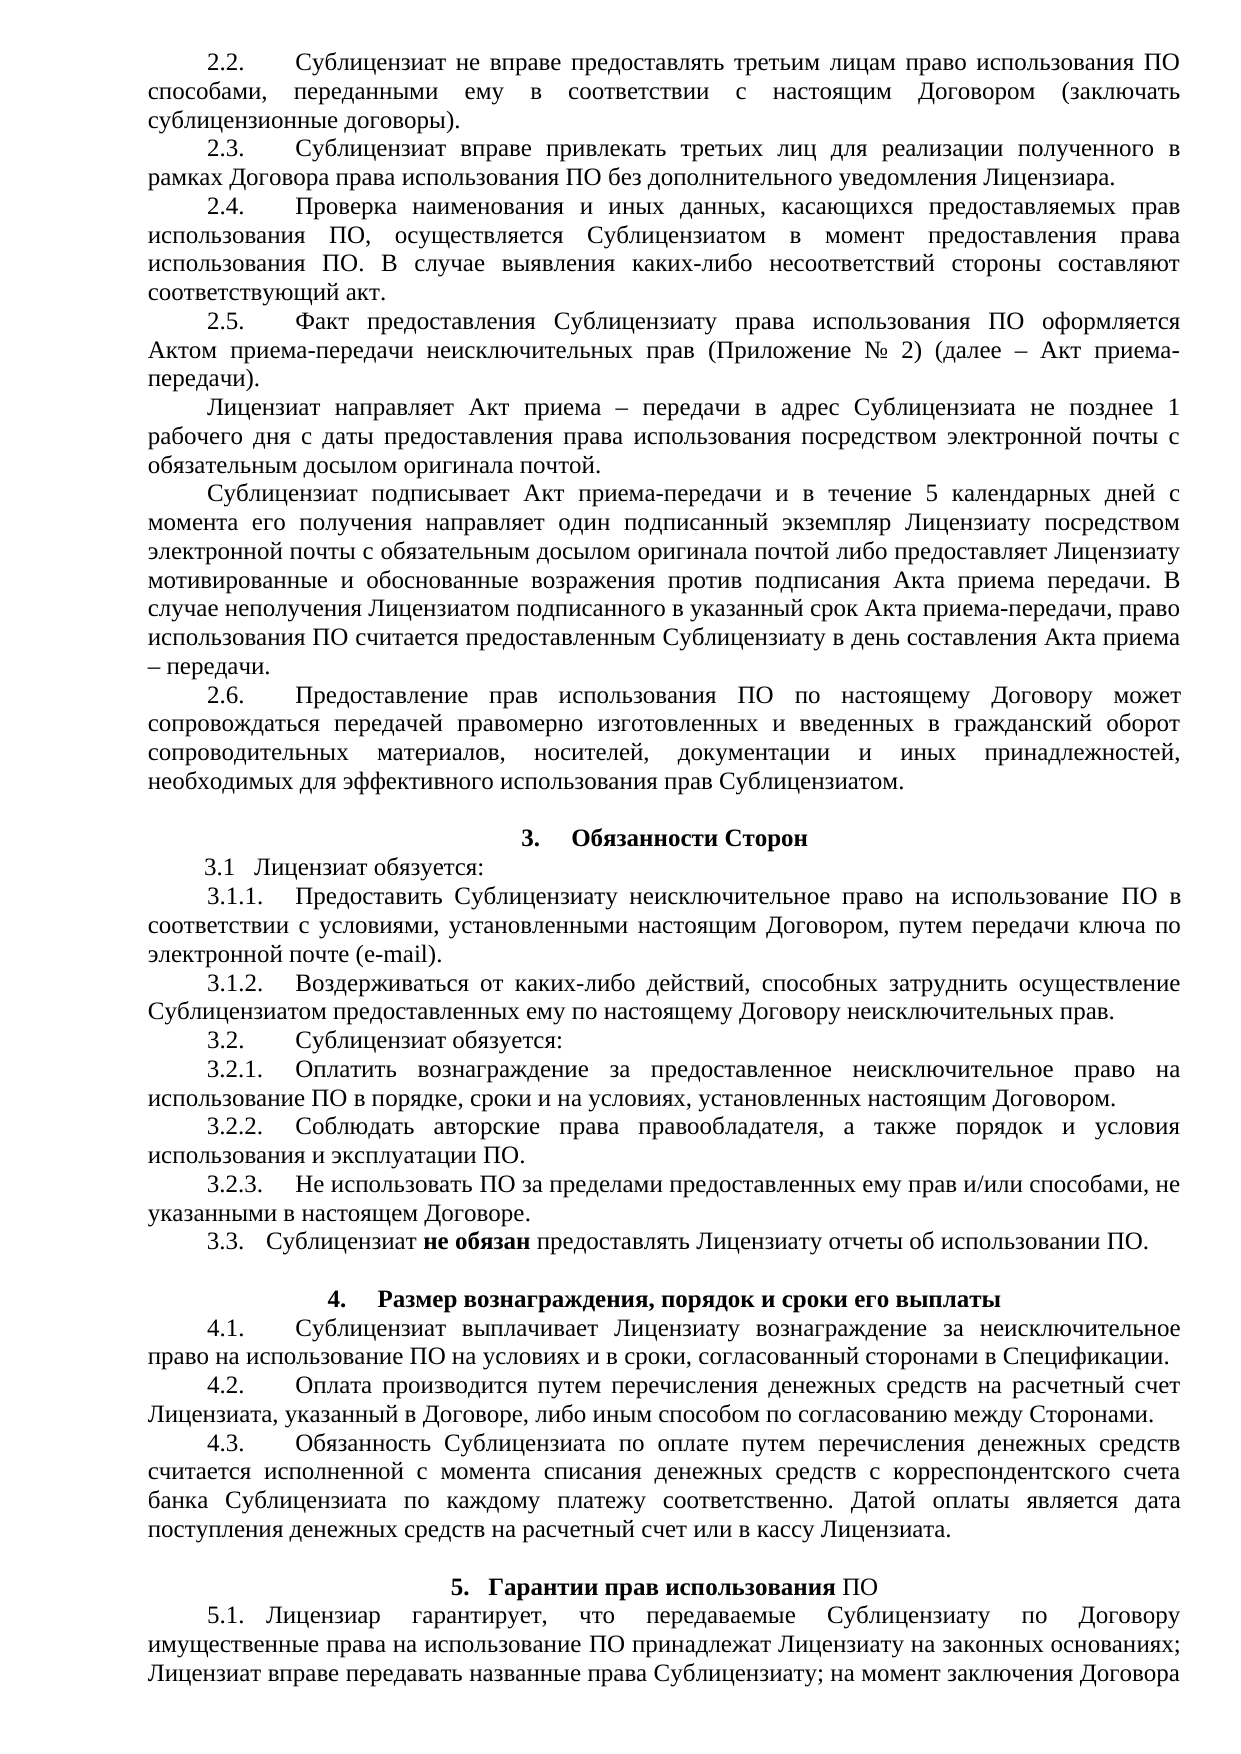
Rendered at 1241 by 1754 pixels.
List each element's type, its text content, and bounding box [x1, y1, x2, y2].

list Обязанность Сублицензиата по оплате путем перечисления денежных средств считается исполненной с момента списания денежных средств с корреспондентского счета банка Сублицензиата по каждому платежу соответственно. Датой оплаты является дата поступления денежных средств на расчетный счет или в кассу Лицензиата. [148, 1428, 1181, 1543]
list Сублицензиат не вправе предоставлять третьим лицам право использования ПО способами, переданными ему в соответствии с настоящим Договором (заключать сублицензионные договоры). [148, 47, 1181, 133]
list Обязанности Сторон [148, 823, 1181, 852]
list Предоставить Сублицензиату неисключительное право на использование ПО в соответствии с условиями, установленными настоящим Договором, путем передачи ключа по электронной почте (e-mail). [148, 881, 1181, 968]
list Лицензиат обязуется: [204, 852, 1181, 881]
list Не использовать ПО за пределами предоставленных ему прав и/или способами, не указанными в настоящем Договоре. [148, 1169, 1181, 1226]
list Оплатить вознаграждение за предоставленное неисключительное право на использование ПО в порядке, сроки и на условиях, установленных настоящим Договором. [148, 1054, 1181, 1111]
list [148, 1600, 1181, 1687]
list Соблюдать авторские права правообладателя, а также порядок и условия использования и эксплуатации ПО. [148, 1111, 1181, 1169]
text Сублицензиат подписывает Акт приема-передачи и в течение 5 календарных дней с момента его получения направляет один подписанный экземпляр Лицензиату посредством электронной почты с обязательным досылом оригинала почтой либо предоставляет Лицензиату мотивированные и обоснованные возражения против подписания Акта приема передачи. В случае неполучения Лицензиатом подписанного в указанный срок Акта приема-передачи, право использования ПО считается предоставленным Сублицензиату в день составления Акта приема – передачи. [148, 478, 1181, 680]
list Сублицензиат обязуется: [207, 1025, 1181, 1054]
text Лицензиат направляет Акт приема – передачи в адрес Сублицензиата не позднее 1 рабочего дня с даты предоставления права использования посредством электронной почты с обязательным досылом оригинала почтой. [148, 392, 1181, 478]
list Факт предоставления Сублицензиату права использования ПО оформляется Актом приема-передачи неисключительных прав (Приложение № 2) (далее – Акт приема-передачи). [148, 306, 1181, 392]
list Воздерживаться от каких-либо действий, способных затруднить осуществление Сублицензиатом предоставленных ему по настоящему Договору неисключительных прав. [148, 968, 1181, 1025]
list Сублицензиат не обязан предоставлять Лицензиату отчеты об использовании ПО. [148, 1226, 1181, 1255]
list Оплата производится путем перечисления денежных средств на расчетный счет Лицензиата, указанный в Договоре, либо иным способом по согласованию между Сторонами. [148, 1370, 1181, 1428]
list Сублицензиат вправе привлекать третьих лиц для реализации полученного в рамках Договора права использования ПО без дополнительного уведомления Лицензиара. [148, 133, 1181, 191]
list Проверка наименования и иных данных, касающихся предоставляемых прав использования ПО, осуществляется Сублицензиатом в момент предоставления права использования ПО. В случае выявления каких-либо несоответствий стороны составляют соответствующий акт. [148, 191, 1181, 306]
list Размер вознаграждения, порядок и сроки его выплаты [148, 1284, 1181, 1313]
list Предоставление прав использования ПО по настоящему Договору может сопровождаться передачей правомерно изготовленных и введенных в гражданский оборот сопроводительных материалов, носителей, документации и иных принадлежностей, необходимых для эффективного использования прав Сублицензиатом. [148, 680, 1181, 795]
list Гарантии прав использования ПО [148, 1572, 1181, 1600]
list Сублицензиат выплачивает Лицензиату вознаграждение за неисключительное право на использование ПО на условиях и в сроки, согласованный сторонами в Спецификации. [148, 1313, 1181, 1370]
